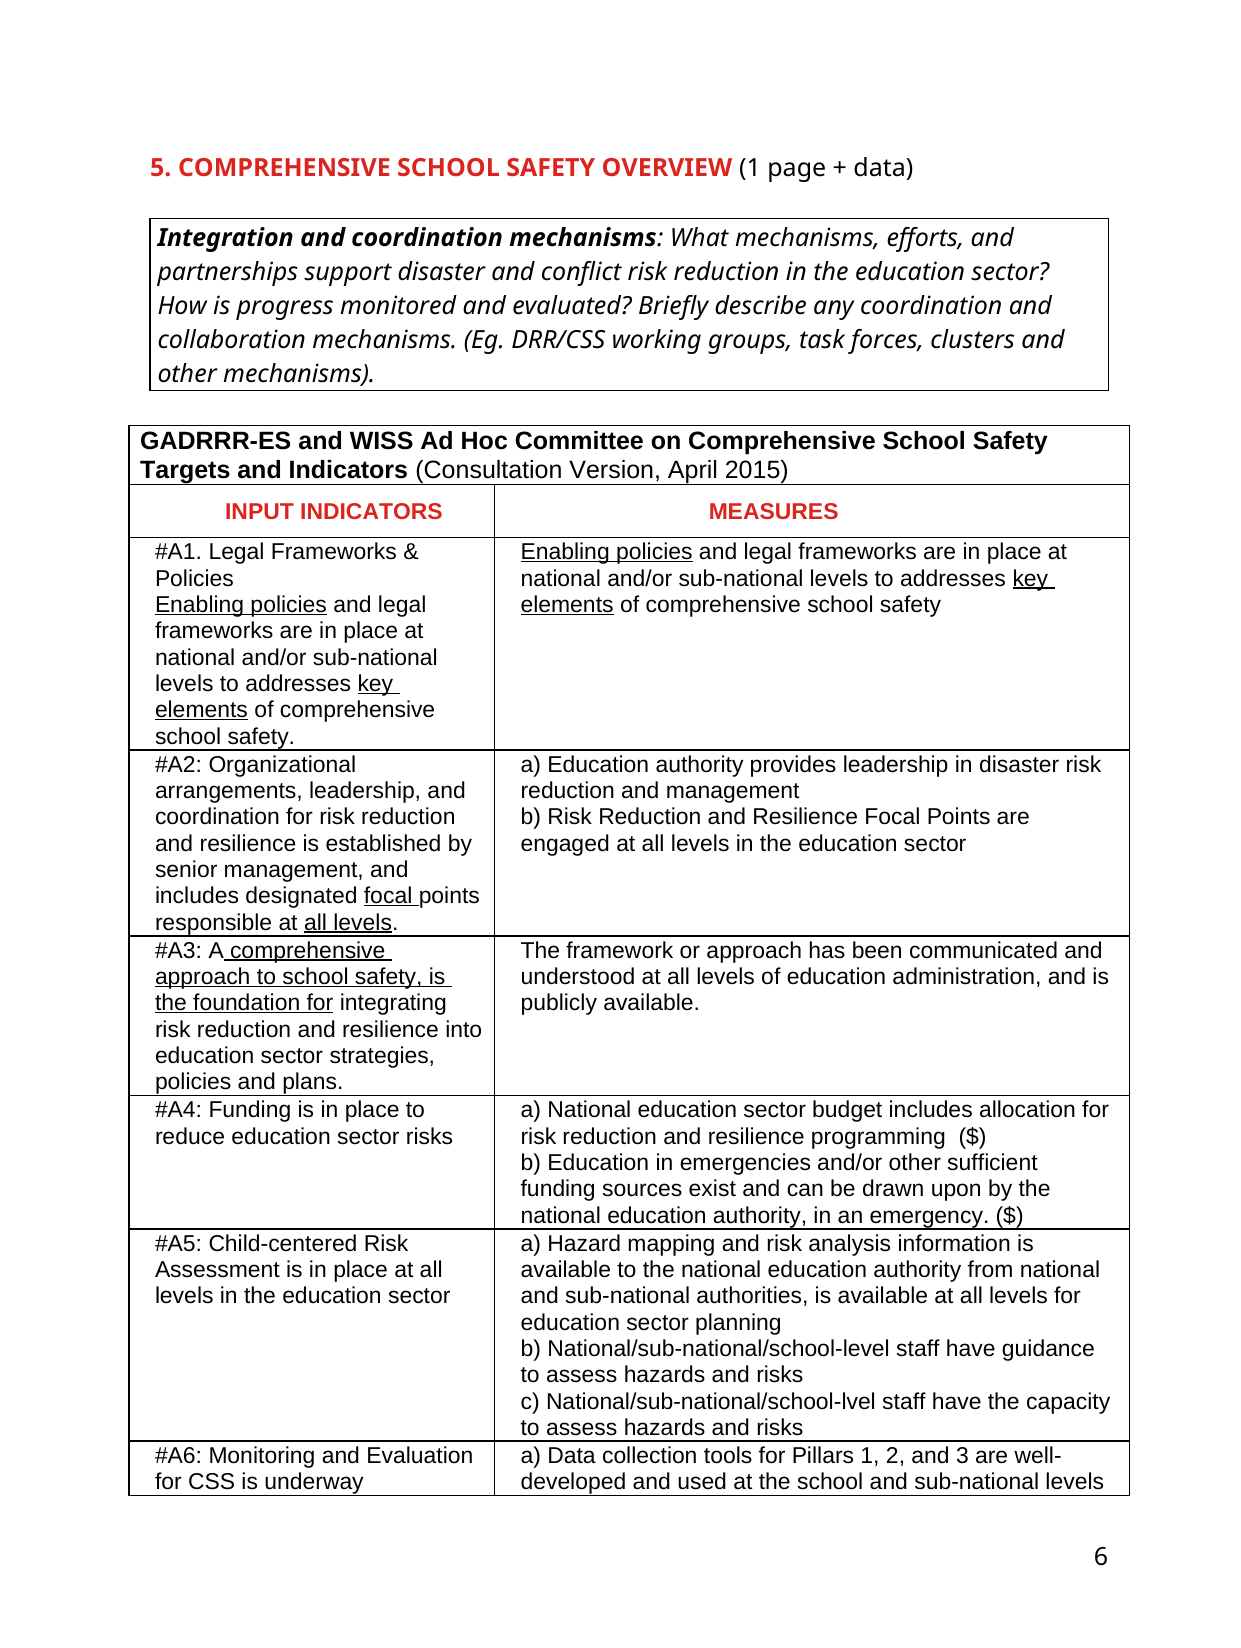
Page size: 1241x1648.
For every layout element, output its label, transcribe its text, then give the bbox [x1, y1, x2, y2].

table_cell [495, 1442, 1129, 1495]
text 5. COMPREHENSIVE SCHOOL SAFETY OVERVIEW (1 page + data) [150, 150, 1108, 184]
table_cell #A4: Funding is in place to reduce education sector risks [130, 1096, 494, 1228]
table_cell #A2: Organizational arrangements, leadership, and coordination for risk reduction and resilience is established by senior management, and includes designated focal points responsible at all levels. [130, 751, 494, 935]
table_cell #A3: A comprehensive approach to school safety, is the foundation for integrating risk reduction and resilience into education sector strategies, policies and plans. [130, 937, 494, 1095]
table_cell MEASURES [495, 485, 1129, 537]
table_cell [130, 1442, 494, 1495]
table_cell The framework or approach has been communicated and understood at all levels of education administration, and is publicly available. [495, 937, 1129, 1095]
table_cell a) Hazard mapping and risk analysis information is available to the national education authority from national and sub-national authorities, is available at all levels for education sector planning b) National/sub-national/school-level staff have guidance to assess hazards and risks c) National/sub-national/school-lvel staff have the capacity to assess hazards and risks [495, 1230, 1129, 1440]
table_cell a) National education sector budget includes allocation for risk reduction and resilience programming ($) b) Education in emergencies and/or other sufficient funding sources exist and can be drawn upon by the national education authority, in an emergency. ($) [495, 1096, 1129, 1228]
table_cell INPUT INDICATORS [130, 485, 494, 537]
table_cell a) Education authority provides leadership in disaster risk reduction and management b) Risk Reduction and Resilience Focal Points are engaged at all levels in the education sector [495, 751, 1129, 935]
table_header Integration and coordination mechanisms: What mechanisms, efforts, and partnerships support disaster and conflict risk reduction in the education sector? How is progress monitored and evaluated? Briefly describe any coordination and collaboration mechanisms. (Eg. DRR/CSS working groups, task forces, clusters and other mechanisms). [151, 219, 1108, 389]
table_cell #A5: Child-centered Risk Assessment is in place at all levels in the education sector [130, 1230, 494, 1440]
table_header GADRRR-ES and WISS Ad Hoc Committee on Comprehensive School Safety Targets and Indicators (Consultation Version, April 2015) [130, 426, 1129, 484]
table_cell #A1. Legal Frameworks & Policies Enabling policies and legal frameworks are in place at national and/or sub-national levels to addresses key elements of comprehensive school safety. [130, 538, 494, 749]
table_cell Enabling policies and legal frameworks are in place at national and/or sub-national levels to addresses key elements of comprehensive school safety [495, 538, 1129, 749]
